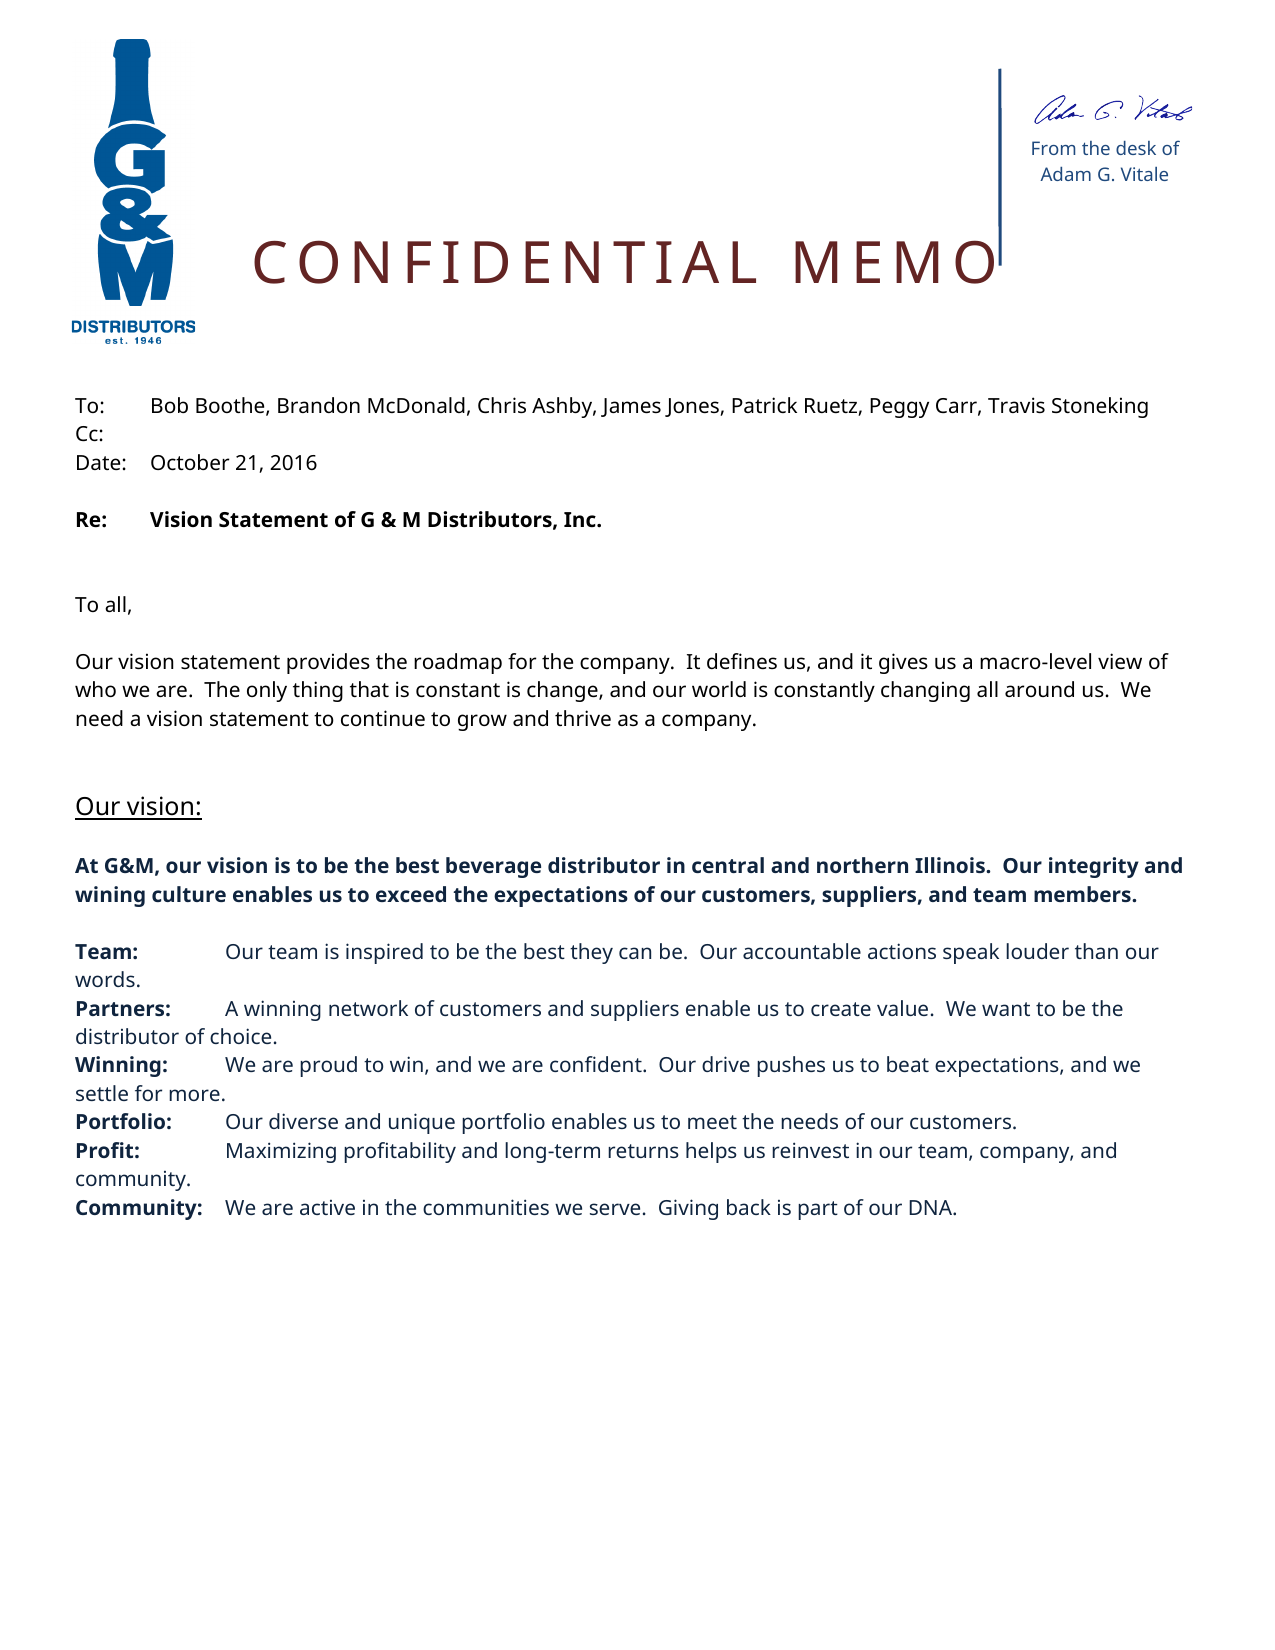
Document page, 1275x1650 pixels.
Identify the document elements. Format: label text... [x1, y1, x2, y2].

text Date: October 21, 2016 [75, 448, 1200, 476]
text Team: Our team is inspired to be the best they can be. Our accountable actions speak louder than our words. [75, 937, 1200, 994]
text Re: Vision Statement of G & M Distributors, Inc. [75, 505, 1200, 533]
text Community: We are active in the communities we serve. Giving back is part of our DNA. [75, 1193, 1200, 1221]
text Winning: We are proud to win, and we are confident. Our drive pushes us to beat expectations, and we settle for more. [75, 1051, 1200, 1107]
text Our vision statement provides the roadmap for the company. It defines us, and it gives us a macro-level view of who we are. The only thing that is constant is change, and our world is constantly changing all around us. We need a vision statement to continue to grow and thrive as a company. [75, 647, 1200, 732]
text Portfolio: Our diverse and unique portfolio enables us to meet the needs of our customers. [75, 1107, 1200, 1136]
text Our vision: [75, 789, 1200, 823]
text Partners: A winning network of customers and suppliers enable us to create value. We want to be the distributor of choice. [75, 994, 1200, 1051]
picture [1034, 95, 1193, 124]
picture [71, 39, 196, 344]
text To: Bob Boothe, Brandon McDonald, Chris Ashby, James Jones, Patrick Ruetz, Peggy Carr, Travis Stoneking [75, 391, 1200, 419]
text Profit: Maximizing profitability and long-term returns helps us reinvest in our team, company, and community. [75, 1136, 1200, 1193]
text To all, [75, 590, 1200, 618]
text At G&M, our vision is to be the best beverage distributor in central and northern Illinois. Our integrity and wining culture enables us to exceed the expectations of our customers, suppliers, and team members. [75, 852, 1200, 908]
text Cc: [75, 419, 1200, 448]
